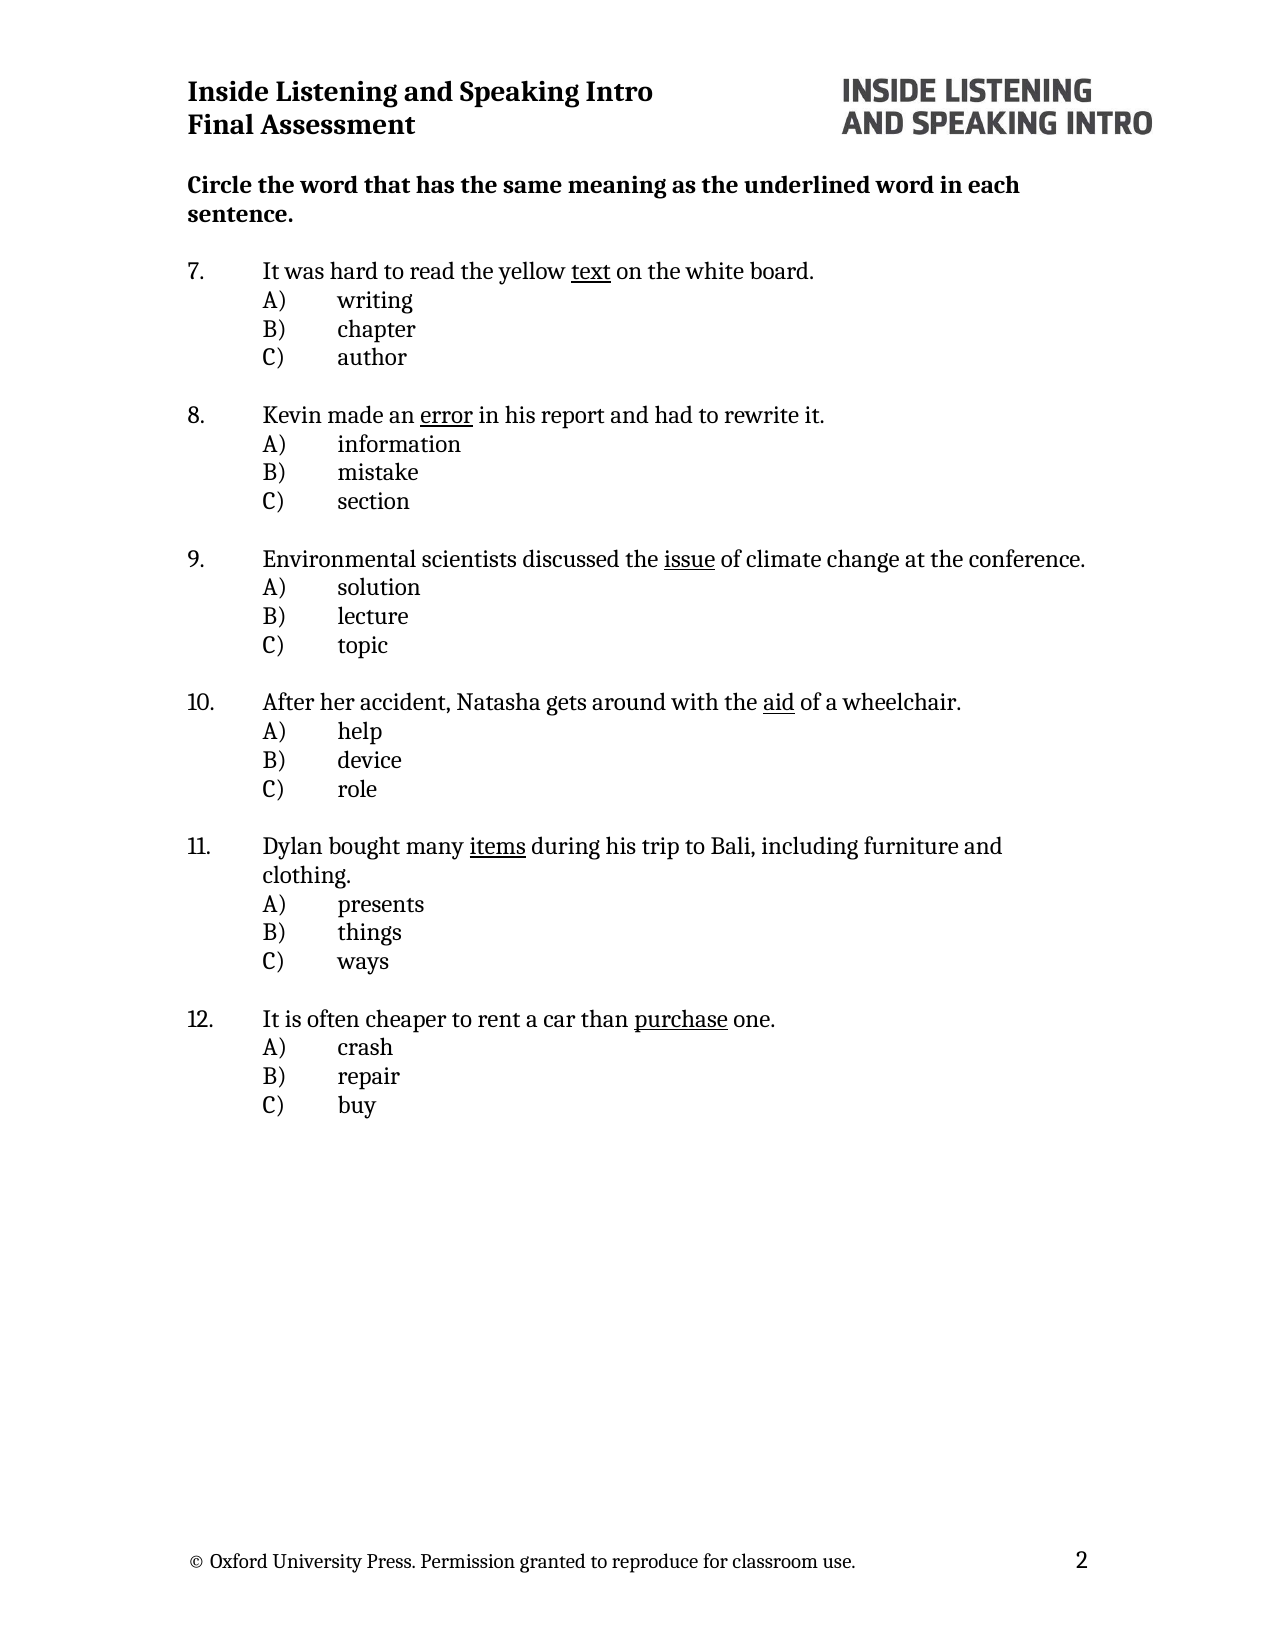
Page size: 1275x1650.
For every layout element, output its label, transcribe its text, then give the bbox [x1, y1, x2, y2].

text Circle the word that has the same meaning as the underlined word in each sentence. [187, 171, 1087, 228]
text A) writing [187, 286, 1087, 314]
text B) chapter [187, 314, 1087, 343]
text C) buy [187, 1091, 1087, 1119]
picture [831, 63, 1164, 149]
text B) things [187, 918, 1087, 947]
text 11. Dylan bought many items during his trip to Bali, including furniture and clothing. [187, 832, 1087, 889]
text 10. After her accident, Natasha gets around with the aid of a wheelchair. [187, 688, 1087, 717]
text A) crash [187, 1033, 1087, 1062]
text 8. Kevin made an error in his report and had to rewrite it. [187, 401, 1087, 429]
text B) repair [187, 1062, 1087, 1091]
text 12. It is often cheaper to rent a car than purchase one. [187, 1004, 1087, 1033]
text 7. It was hard to read the yellow text on the white board. [187, 257, 1087, 286]
text A) solution [187, 573, 1087, 602]
text C) topic [187, 631, 1087, 659]
text C) author [187, 343, 1087, 372]
text A) help [187, 717, 1087, 746]
text B) device [187, 746, 1087, 774]
text 9. Environmental scientists discussed the issue of climate change at the conference. [187, 544, 1106, 573]
text C) role [187, 774, 1087, 803]
text A) information [187, 429, 1087, 458]
text B) mistake [187, 458, 1087, 487]
text B) lecture [187, 602, 1087, 631]
text C) ways [187, 947, 1087, 976]
text A) presents [187, 889, 1087, 918]
text C) section [187, 487, 1087, 516]
